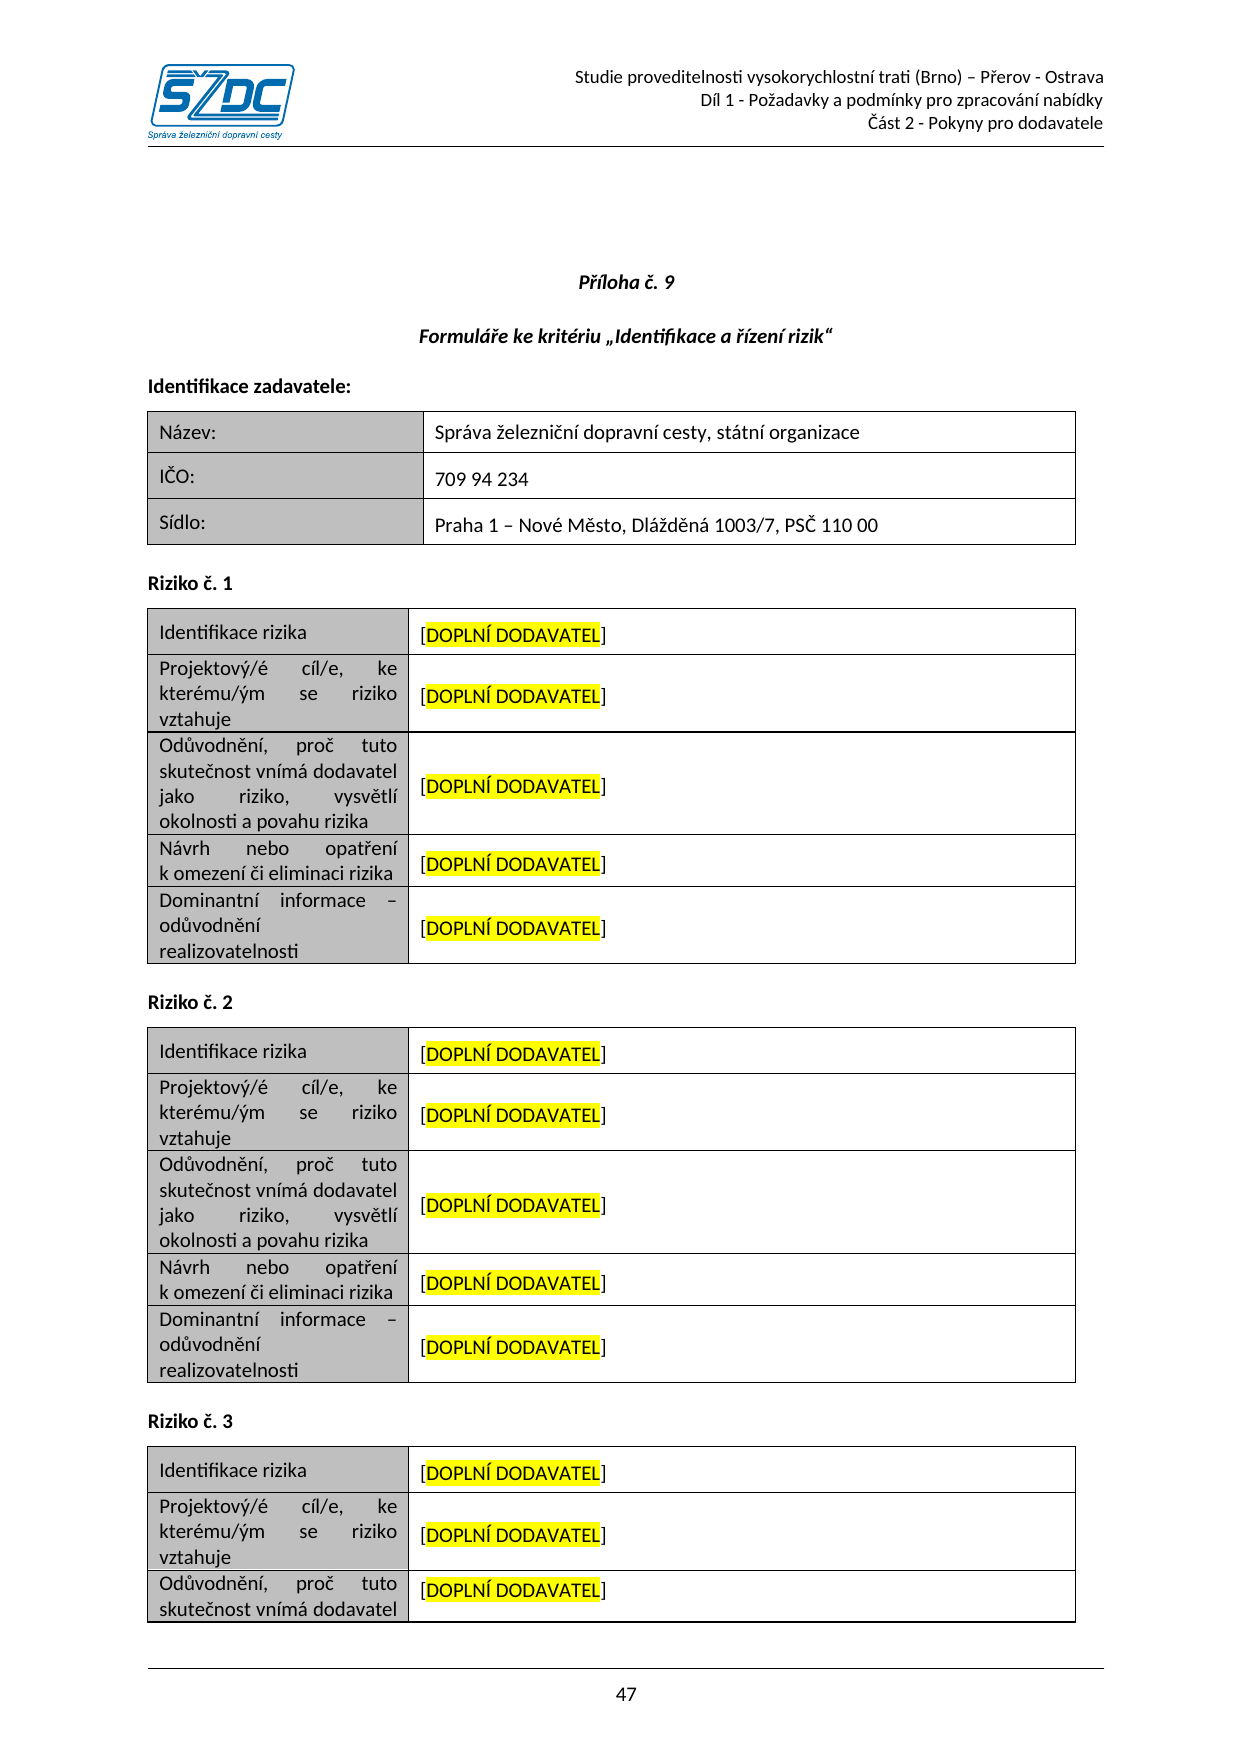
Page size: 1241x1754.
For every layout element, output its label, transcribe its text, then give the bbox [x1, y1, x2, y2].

table_header Správa železniční dopravní cesty, státní organizace [424, 412, 1075, 452]
table_header Identifikace rizika [148, 609, 408, 654]
text Riziko č. 3 [148, 1408, 1104, 1434]
table_cell 709 94 234 [424, 453, 1075, 498]
table_cell Odůvodnění, proč tuto skutečnost vnímá dodavatel jako riziko, vysvětlí okolnosti a povahu rizika [148, 1151, 408, 1253]
table_cell Praha 1 – Nové Město, Dlážděná 1003/7, PSČ 110 00 [424, 499, 1075, 544]
table_cell Návrh nebo opatření k omezení či eliminaci rizika [148, 1254, 408, 1305]
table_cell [148, 1571, 408, 1621]
table_header [DOPLNÍ DODAVATEL] [409, 609, 1075, 654]
table_cell [DOPLNÍ DODAVATEL] [409, 835, 1075, 886]
table_cell [DOPLNÍ DODAVATEL] [409, 655, 1075, 731]
table_cell [DOPLNÍ DODAVATEL] [409, 1254, 1075, 1305]
table_cell Projektový/é cíl/e, ke kterému/ým se riziko vztahuje [148, 1074, 408, 1150]
table_cell [DOPLNÍ DODAVATEL] [409, 887, 1075, 963]
table_cell [DOPLNÍ DODAVATEL] [409, 733, 1075, 834]
table_cell IČO: [148, 453, 423, 498]
table_header Identifikace rizika [148, 1447, 408, 1492]
table_cell [DOPLNÍ DODAVATEL] [409, 1571, 1075, 1621]
table_header [DOPLNÍ DODAVATEL] [409, 1447, 1075, 1492]
table_cell Projektový/é cíl/e, ke kterému/ým se riziko vztahuje [148, 1493, 408, 1569]
table_cell Sídlo: [148, 499, 423, 544]
text Riziko č. 2 [148, 989, 1104, 1015]
table_header Název: [148, 412, 423, 452]
table_cell [DOPLNÍ DODAVATEL] [409, 1306, 1075, 1382]
table_cell Projektový/é cíl/e, ke kterému/ým se riziko vztahuje [148, 655, 408, 731]
table_cell Návrh nebo opatření k omezení či eliminaci rizika [148, 835, 408, 886]
text Příloha č. 9 [148, 269, 1104, 294]
table_cell Odůvodnění, proč tuto skutečnost vnímá dodavatel jako riziko, vysvětlí okolnosti a povahu rizika [148, 733, 408, 834]
table_cell Dominantní informace – odůvodnění realizovatelnosti [148, 1306, 408, 1382]
text Formuláře ke kritériu „Identifikace a řízení rizik“ [148, 323, 1104, 348]
text Identifikace zadavatele: [148, 373, 1104, 398]
table_cell [DOPLNÍ DODAVATEL] [409, 1151, 1075, 1253]
table_cell [DOPLNÍ DODAVATEL] [409, 1074, 1075, 1150]
text Riziko č. 1 [148, 570, 1104, 596]
table_header Identifikace rizika [148, 1028, 408, 1073]
table_cell Dominantní informace – odůvodnění realizovatelnosti [148, 887, 408, 963]
table_header [DOPLNÍ DODAVATEL] [409, 1028, 1075, 1073]
table_cell [DOPLNÍ DODAVATEL] [409, 1493, 1075, 1569]
